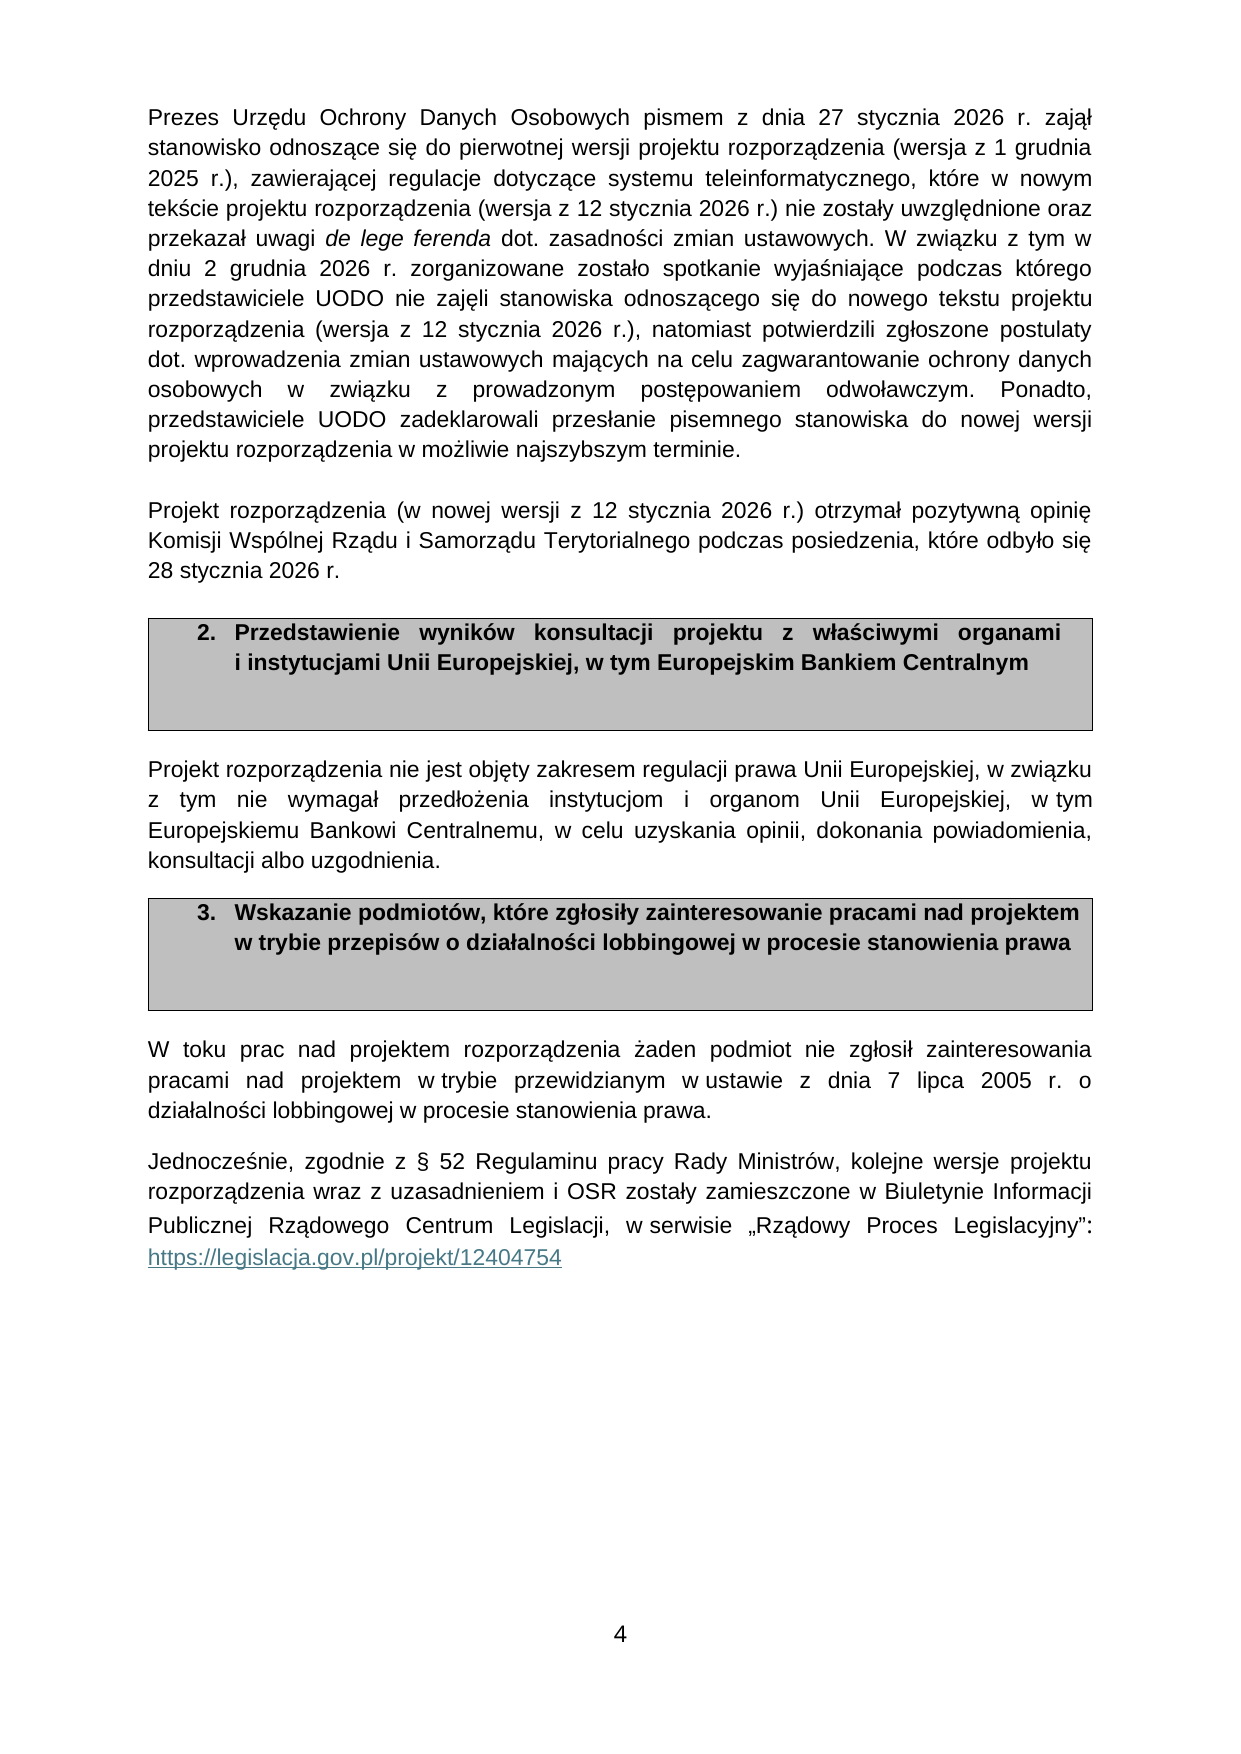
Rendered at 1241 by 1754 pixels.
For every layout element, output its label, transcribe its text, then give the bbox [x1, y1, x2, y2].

table_header Przedstawienie wyników konsultacji projektu z właściwymi organami i instytucjami Unii Europejskiej, w tym Europejskim Bankiem Centralnym [149, 619, 1092, 730]
text Jednocześnie, zgodnie z § 52 Regulaminu pracy Rady Ministrów, kolejne wersje projektu rozporządzenia wraz z uzasadnieniem i OSR zostały zamieszczone w Biuletynie Informacji Publicznej Rządowego Centrum Legislacji, w serwisie „Rządowy Proces Legislacyjny”: https://legislacja.gov.pl/projekt/12404754 [148, 1148, 1093, 1271]
text Projekt rozporządzenia nie jest objęty zakresem regulacji prawa Unii Europejskiej, w związku z tym nie wymagał przedłożenia instytucjom i organom Unii Europejskiej, w tym Europejskiemu Bankowi Centralnemu, w celu uzyskania opinii, dokonania powiadomienia, konsultacji albo uzgodnienia. [148, 756, 1093, 873]
text Projekt rozporządzenia (w nowej wersji z 12 stycznia 2026 r.) otrzymał pozytywną opinię Komisji Wspólnej Rządu i Samorządu Terytorialnego podczas posiedzenia, które odbyło się 28 stycznia 2026 r. [148, 497, 1093, 583]
text W toku prac nad projektem rozporządzenia żaden podmiot nie zgłosił zainteresowania pracami nad projektem w trybie przewidzianym w ustawie z dnia 7 lipca 2005 r. o działalności lobbingowej w procesie stanowienia prawa. [148, 1036, 1093, 1123]
text Prezes Urzędu Ochrony Danych Osobowych pismem z dnia 27 stycznia 2026 r. zajął stanowisko odnoszące się do pierwotnej wersji projektu rozporządzenia (wersja z 1 grudnia 2025 r.), zawierającej regulacje dotyczące systemu teleinformatycznego, które w nowym tekście projektu rozporządzenia (wersja z 12 stycznia 2026 r.) nie zostały uwzględnione oraz przekazał uwagi de lege ferenda dot. zasadności zmian ustawowych. W związku z tym w dniu 2 grudnia 2026 r. zorganizowane zostało spotkanie wyjaśniające podczas którego przedstawiciele UODO nie zajęli stanowiska odnoszącego się do nowego tekstu projektu rozporządzenia (wersja z 12 stycznia 2026 r.), natomiast potwierdzili zgłoszone postulaty dot. wprowadzenia zmian ustawowych mających na celu zagwarantowanie ochrony danych osobowych w związku z prowadzonym postępowaniem odwoławczym. Ponadto, przedstawiciele UODO zadeklarowali przesłanie pisemnego stanowiska do nowej wersji projektu rozporządzenia w możliwie najszybszym terminie. [148, 104, 1093, 463]
table_header Wskazanie podmiotów, które zgłosiły zainteresowanie pracami nad projektem w trybie przepisów o działalności lobbingowej w procesie stanowienia prawa [149, 899, 1092, 1010]
